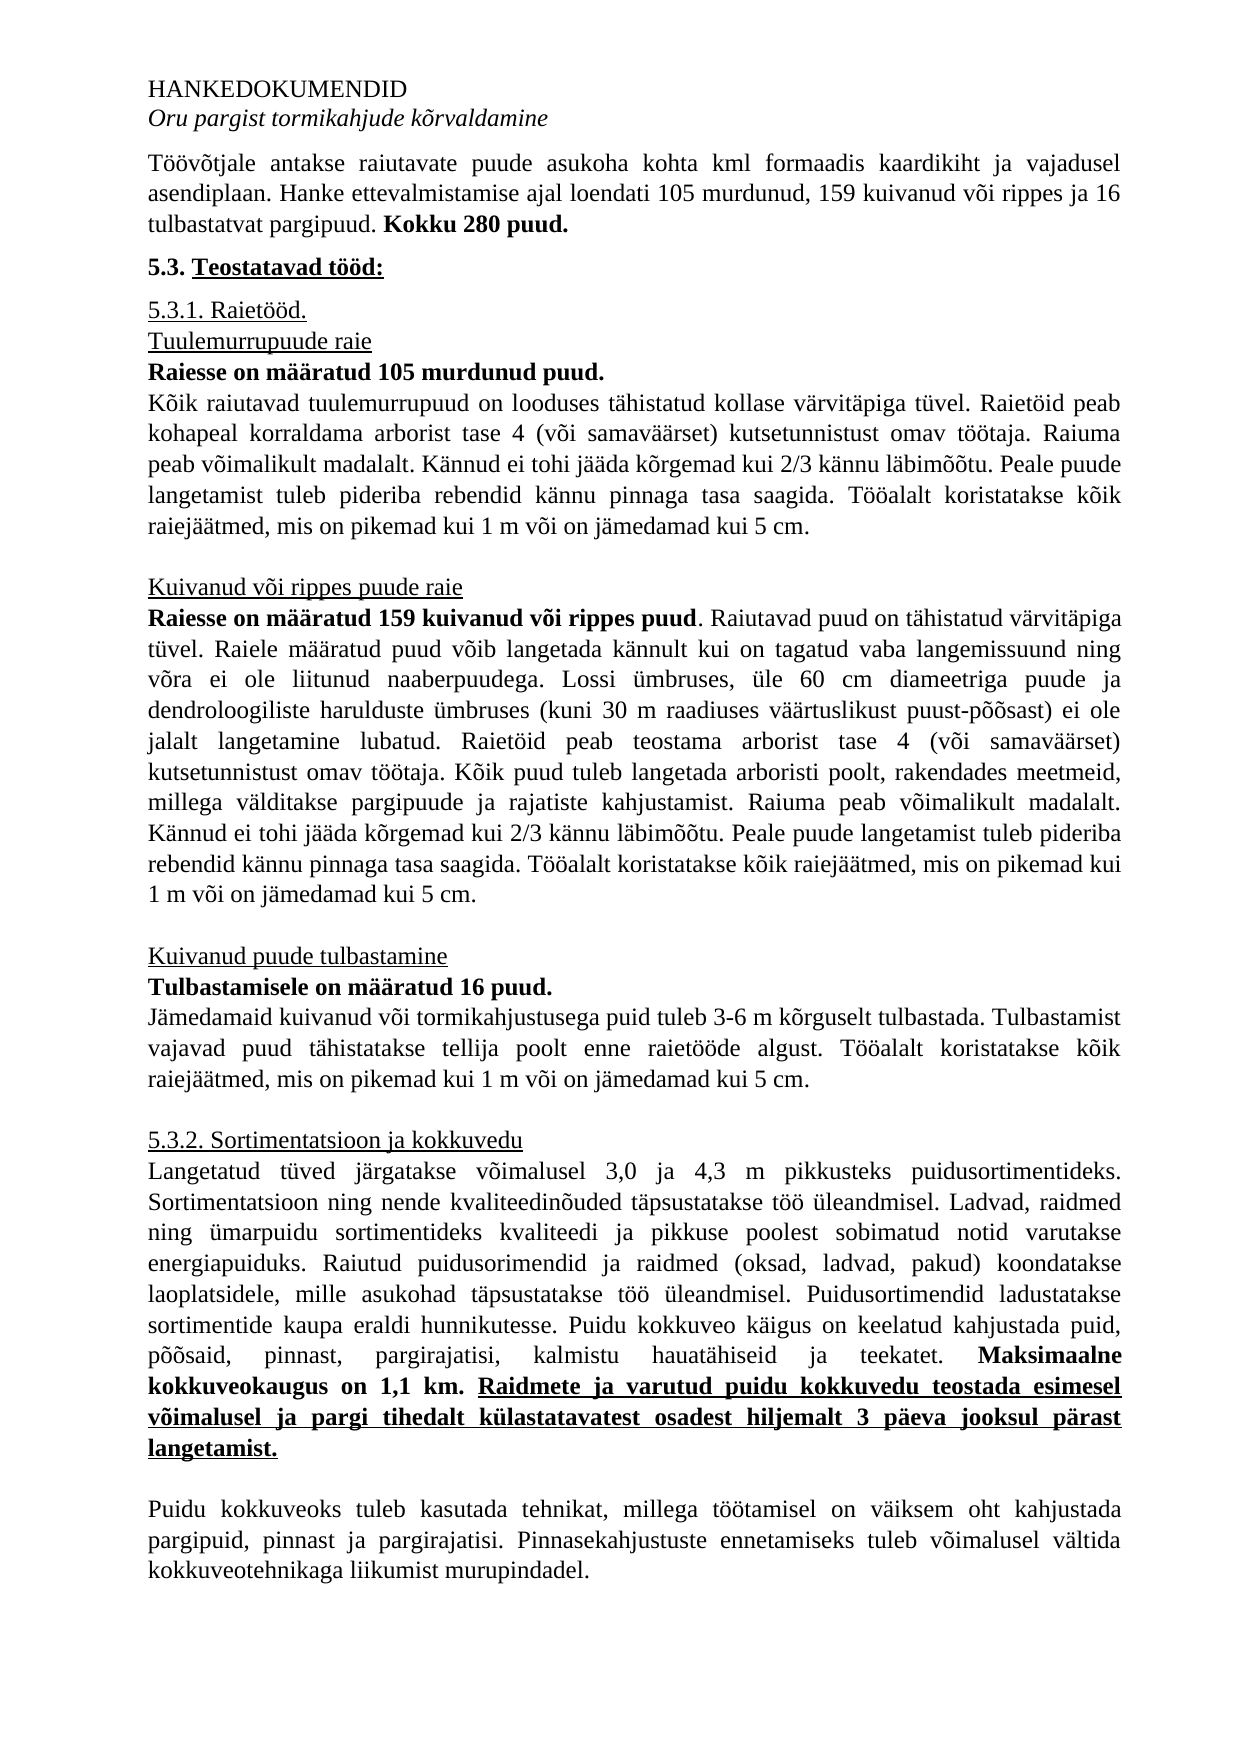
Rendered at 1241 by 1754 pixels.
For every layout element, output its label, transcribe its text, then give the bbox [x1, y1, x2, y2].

text Jämedamaid kuivanud või tormikahjustusega puid tuleb 3-6 m kõrguselt tulbastada. Tulbastamist vajavad puud tähistatakse tellija poolt enne raietööde algust. Tööalalt koristatakse kõik raiejäätmed, mis on pikemad kui 1 m või on jämedamad kui 5 cm. [148, 1002, 1122, 1093]
text Tulbastamisele on määratud 16 puud. [148, 972, 1122, 1000]
text Kõik raiutavad tuulemurrupuud on looduses tähistatud kollase värvitäpiga tüvel. Raietöid peab kohapeal korraldama arborist tase 4 (või samaväärset) kutsetunnistust omav töötaja. Raiuma peab võimalikult madalalt. Kännud ei tohi jääda kõrgemad kui 2/3 kännu läbimõõtu. Peale puude langetamist tuleb pideriba rebendid kännu pinnaga tasa saagida. Tööalalt koristatakse kõik raiejäätmed, mis on pikemad kui 1 m või on jämedamad kui 5 cm. [148, 388, 1122, 539]
text 5.3.1. Raietööd. [148, 296, 1122, 324]
text Raiesse on määratud 159 kuivanud või rippes puud. Raiutavad puud on tähistatud värvitäpiga tüvel. Raiele määratud puud võib langetada kännult kui on tagatud vaba langemissuund ning võra ei ole liitunud naaberpuudega. Lossi ümbruses, üle 60 cm diameetriga puude ja dendroloogiliste harulduste ümbruses (kuni 30 m raadiuses väärtuslikust puust-põõsast) ei ole jalalt langetamine lubatud. Raietöid peab teostama arborist tase 4 (või samaväärset) kutsetunnistust omav töötaja. Kõik puud tuleb langetada arboristi poolt, rakendades meetmeid, millega välditakse pargipuude ja rajatiste kahjustamist. Raiuma peab võimalikult madalalt. Kännud ei tohi jääda kõrgemad kui 2/3 kännu läbimõõtu. Peale puude langetamist tuleb pideriba rebendid kännu pinnaga tasa saagida. Tööalalt koristatakse kõik raiejäätmed, mis on pikemad kui 1 m või on jämedamad kui 5 cm. [148, 603, 1122, 908]
text Kuivanud puude tulbastamine [148, 941, 1122, 970]
text Langetatud tüved järgatakse võimalusel 3,0 ja 4,3 m pikkusteks puidusortimentideks. Sortimentatsioon ning nende kvaliteedinõuded täpsustatakse töö üleandmisel. Ladvad, raidmed ning ümarpuidu sortimentideks kvaliteedi ja pikkuse poolest sobimatud notid varutakse energiapuiduks. Raiutud puidusorimendid ja raidmed (oksad, ladvad, pakud) koondatakse laoplatsidele, mille asukohad täpsustatakse töö üleandmisel. Puidusortimendid ladustatakse sortimentide kaupa eraldi hunnikutesse. Puidu kokkuveo käigus on keelatud kahjustada puid, põõsaid, pinnast, pargirajatisi, kalmistu hauatähiseid ja teekatet. Maksimaalne kokkuveokaugus on 1,1 km. Raidmete ja varutud puidu kokkuvedu teostada esimesel võimalusel ja pargi tihedalt külastatavatest osadest hiljemalt 3 päeva jooksul pärast langetamist. [148, 1156, 1122, 1427]
text Tuulemurrupuude raie [148, 326, 1122, 355]
text Raiesse on määratud 105 murdunud puud. [148, 357, 1122, 386]
text Kuivanud või rippes puude raie [148, 572, 1122, 601]
text Töövõtjale antakse raiutavate puude asukoha kohta kml formaadis kaardikiht ja vajadusel asendiplaan. Hanke ettevalmistamise ajal loendati 105 murdunud, 159 kuivanud või rippes ja 16 tulbastatvat pargipuud. Kokku 280 puud. [148, 148, 1122, 238]
text 5.3. Teostatavad tööd: [148, 252, 1122, 281]
text 5.3.2. Sortimentatsioon ja kokkuvedu [148, 1125, 1122, 1154]
text Puidu kokkuveoks tuleb kasutada tehnikat, millega töötamisel on väiksem oht kahjustada pargipuid, pinnast ja pargirajatisi. Pinnasekahjustuste ennetamiseks tuleb võimalusel vältida kokkuveotehnikaga liikumist murupindadel. [148, 1494, 1122, 1584]
